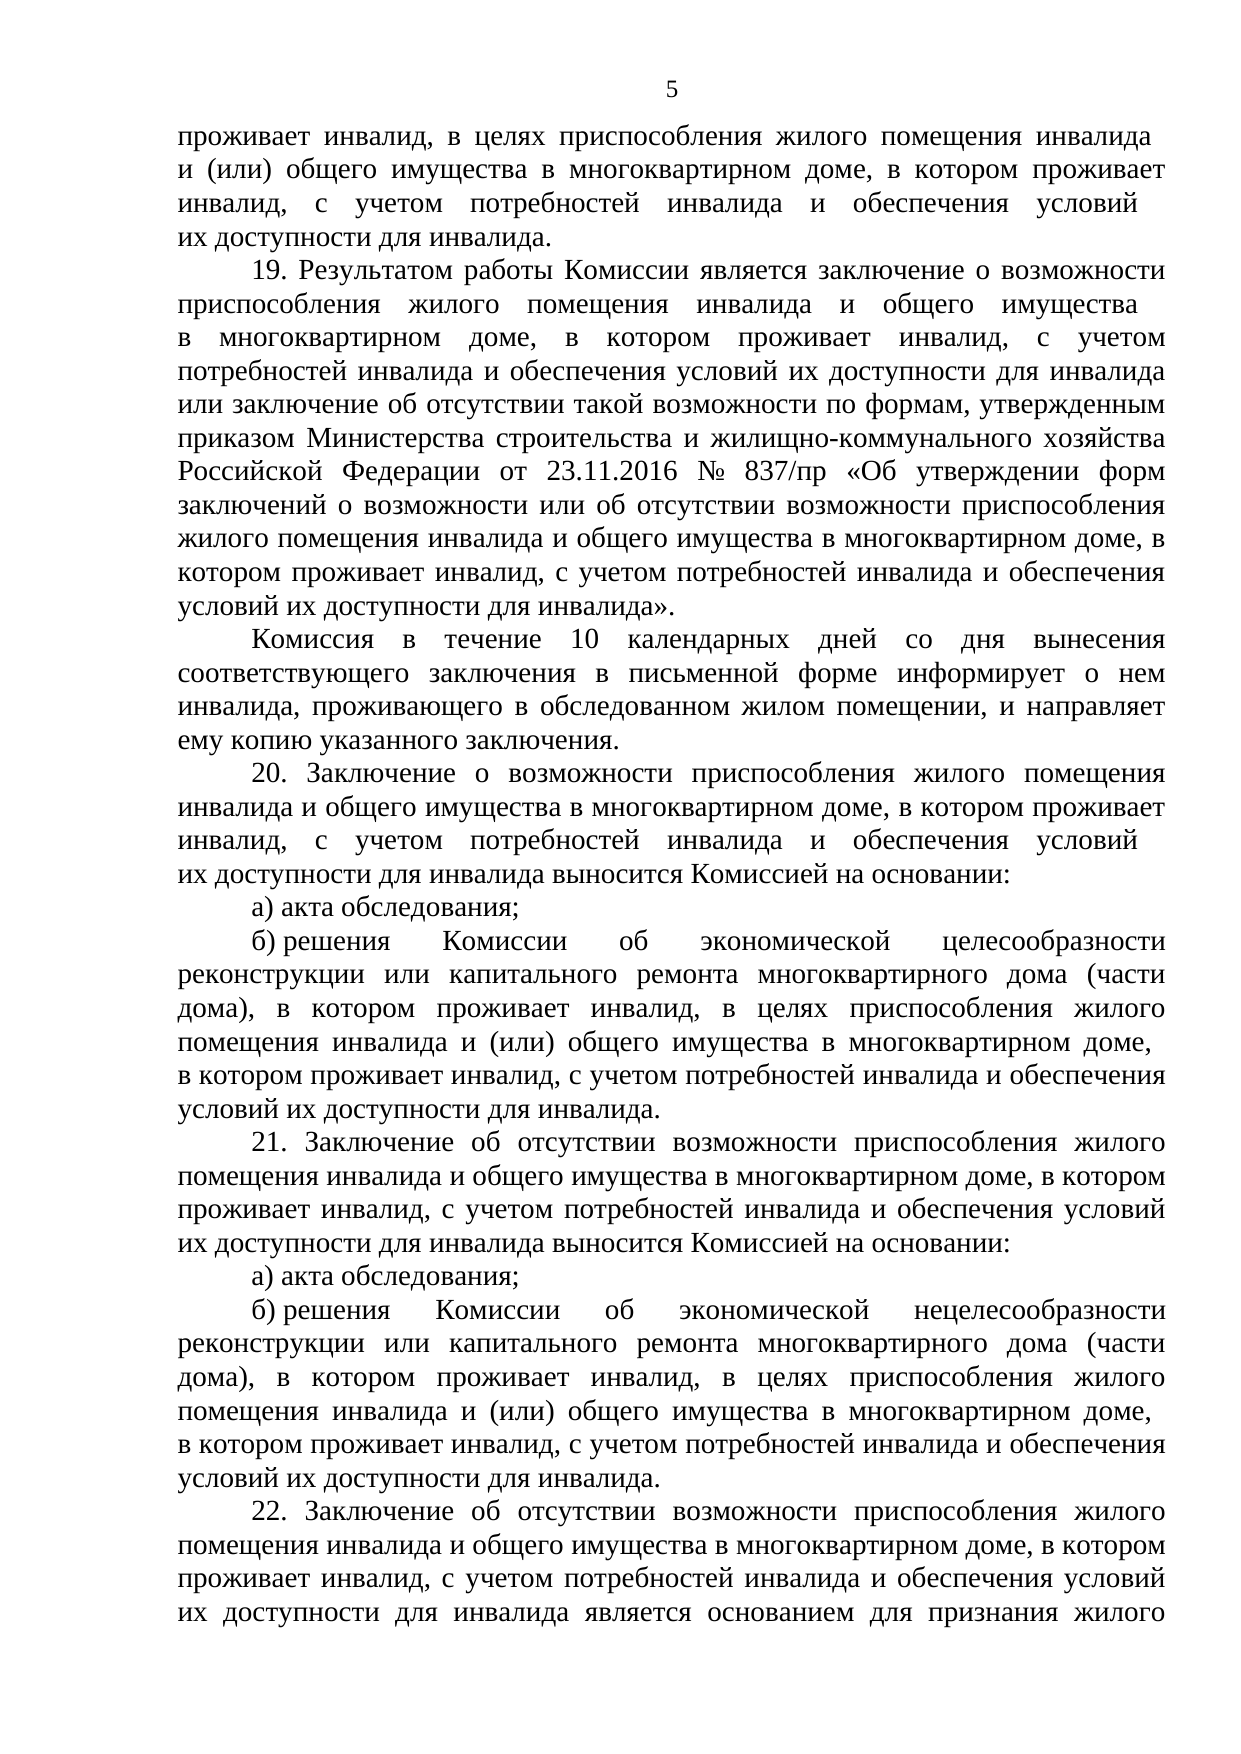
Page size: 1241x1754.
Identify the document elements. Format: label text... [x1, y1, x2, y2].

text а) акта обследования; [177, 889, 1166, 923]
text б) решения Комиссии об экономической целесообразности реконструкции или капитального ремонта многоквартирного дома (части дома), в котором проживает инвалид, в целях приспособления жилого помещения инвалида и (или) общего имущества в многоквартирном доме, в котором проживает инвалид, с учетом потребностей инвалида и обеспечения условий их доступности для инвалида. [177, 923, 1166, 1124]
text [177, 118, 1166, 252]
text 20. Заключение о возможности приспособления жилого помещения инвалида и общего имущества в многоквартирном доме, в котором проживает инвалид, с учетом потребностей инвалида и обеспечения условий их доступности для инвалида выносится Комиссией на основании: [177, 755, 1166, 889]
text Комиссия в течение 10 календарных дней со дня вынесения соответствующего заключения в письменной форме информирует о нем инвалида, проживающего в обследованном жилом помещении, и направляет ему копию указанного заключения. [177, 621, 1166, 755]
text б) решения Комиссии об экономической нецелесообразности реконструкции или капитального ремонта многоквартирного дома (части дома), в котором проживает инвалид, в целях приспособления жилого помещения инвалида и (или) общего имущества в многоквартирном доме, в котором проживает инвалид, с учетом потребностей инвалида и обеспечения условий их доступности для инвалида. [177, 1292, 1166, 1493]
text 21. Заключение об отсутствии возможности приспособления жилого помещения инвалида и общего имущества в многоквартирном доме, в котором проживает инвалид, с учетом потребностей инвалида и обеспечения условий их доступности для инвалида выносится Комиссией на основании: [177, 1124, 1166, 1258]
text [177, 1493, 1166, 1627]
text 19. Результатом работы Комиссии является заключение о возможности приспособления жилого помещения инвалида и общего имущества в многоквартирном доме, в котором проживает инвалид, с учетом потребностей инвалида и обеспечения условий их доступности для инвалида или заключение об отсутствии такой возможности по формам, утвержденным приказом Министерства строительства и жилищно-коммунального хозяйства Российской Федерации от 23.11.2016 № 837/пр «Об утверждении форм заключений о возможности или об отсутствии возможности приспособления жилого помещения инвалида и общего имущества в многоквартирном доме, в котором проживает инвалид, с учетом потребностей инвалида и обеспечения условий их доступности для инвалида». [177, 252, 1166, 621]
text а) акта обследования; [177, 1258, 1166, 1292]
